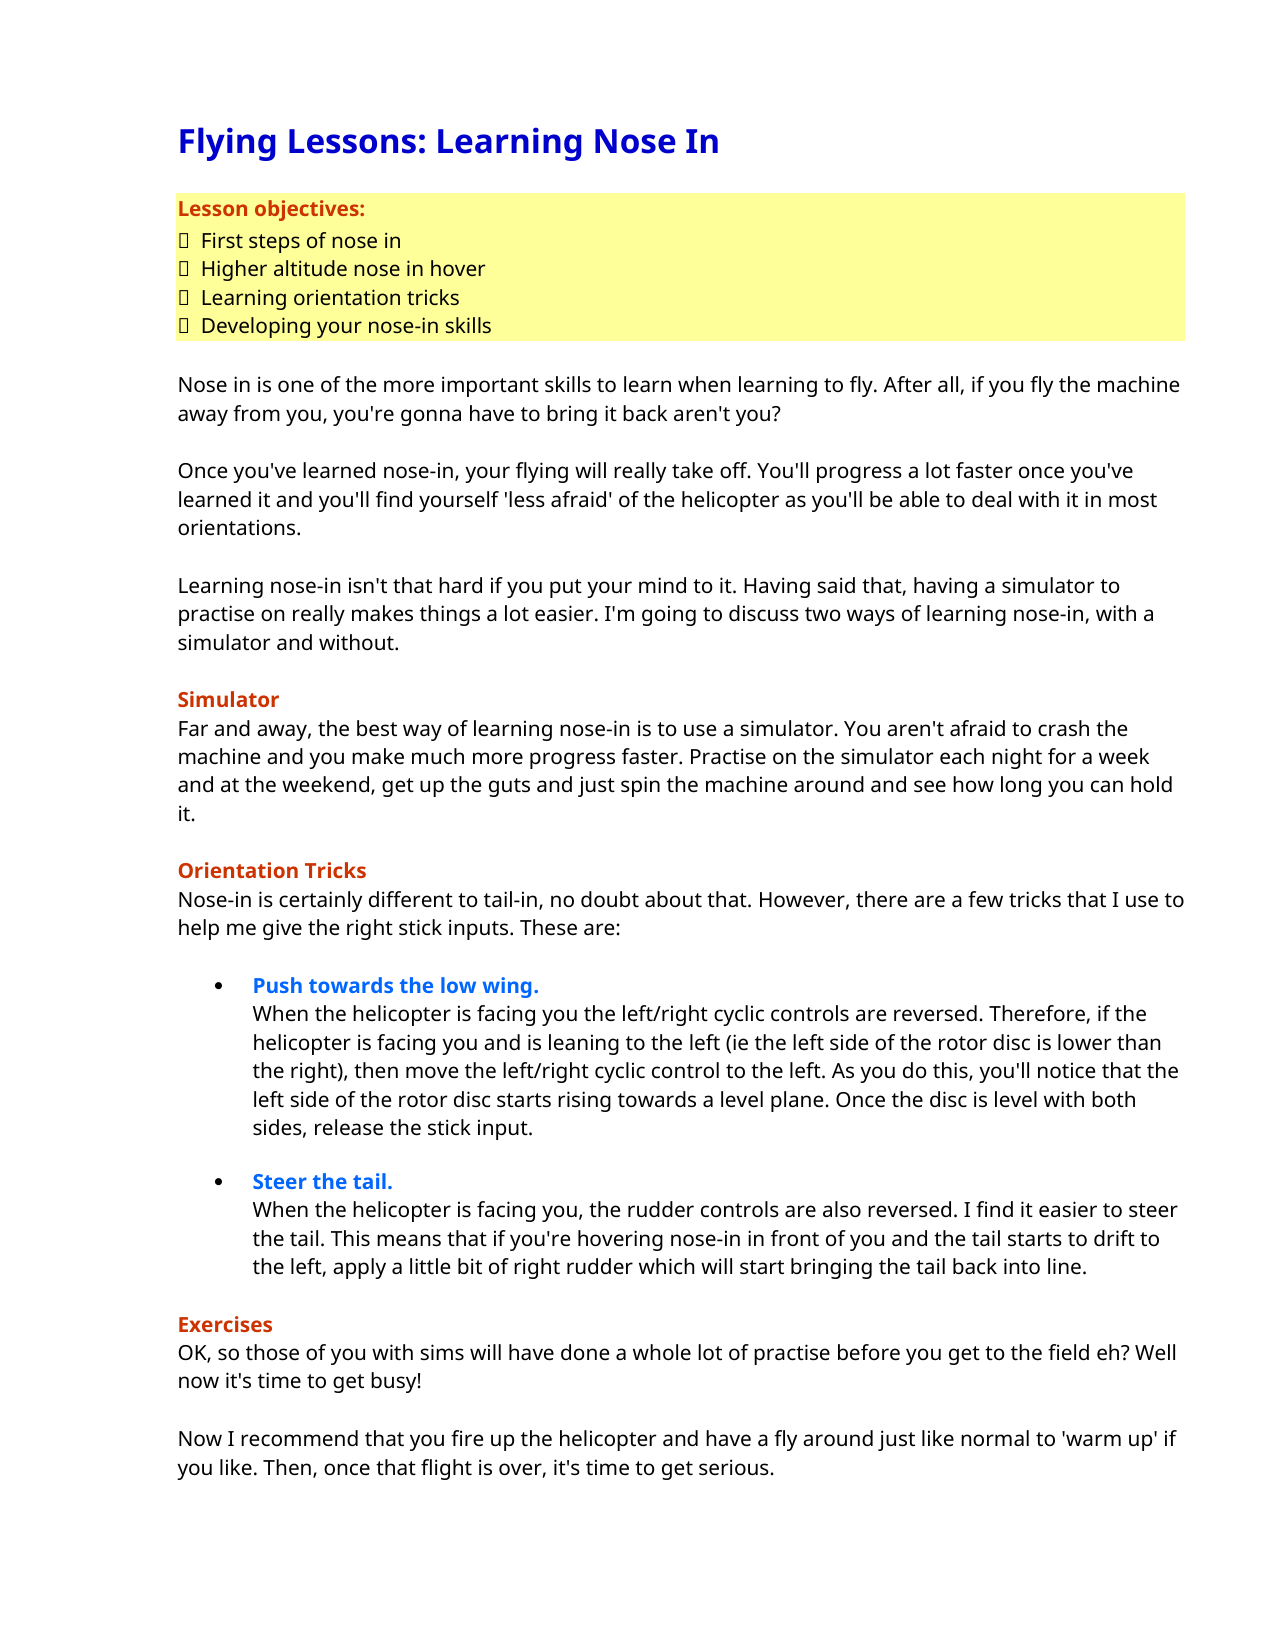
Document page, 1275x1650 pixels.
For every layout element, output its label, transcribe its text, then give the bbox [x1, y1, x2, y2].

list Steer the tail. When the helicopter is facing you, the rudder controls are also reversed. I find it easier to steer the tail. This means that if you're hovering nose-in in front of you and the tail starts to drift to the left, apply a little bit of right rudder which will start bringing the tail back into line. [215, 1167, 1186, 1281]
text Orientation Tricks Nose-in is certainly different to tail-in, no doubt about that. However, there are a few tricks that I use to help me give the right stick inputs. These are: [177, 857, 1186, 942]
text Now I recommend that you fire up the helicopter and have a fly around just like normal to 'warm up' if you like. Then, once that flight is over, it's time to get serious. [177, 1424, 1186, 1481]
text Nose in is one of the more important skills to learn when learning to fly. After all, if you fly the machine away from you, you're gonna have to bring it back aren't you? [177, 370, 1186, 427]
text Exercises OK, so those of you with sims will have done a whole lot of practise before you get to the field eh? Well now it's time to get busy! [177, 1310, 1186, 1395]
table_header Lesson objectives: [176, 193, 1185, 224]
text Flying Lessons: Learning Nose In [177, 118, 1186, 163]
text Learning nose-in isn't that hard if you put your mind to it. Having said that, having a simulator to practise on really makes things a lot easier. I'm going to discuss two ways of learning nose-in, with a simulator and without. [177, 571, 1186, 656]
text Once you've learned nose-in, your flying will really take off. You'll progress a lot faster once you've learned it and you'll find yourself 'less afraid' of the helicopter as you'll be able to deal with it in most orientations. [177, 456, 1186, 542]
list Push towards the low wing. When the helicopter is facing you the left/right cyclic controls are reversed. Therefore, if the helicopter is facing you and is leaning to the left (ie the left side of the rotor disc is lower than the right), then move the left/right cyclic control to the left. As you do this, you'll notice that the left side of the rotor disc starts rising towards a level plane. Once the disc is level with both sides, release the stick input. [215, 971, 1186, 1142]
table_cell  First steps of nose in  Higher altitude nose in hover  Learning orientation tricks  Developing your nose-in skills [176, 224, 1185, 341]
text Simulator Far and away, the best way of learning nose-in is to use a simulator. You aren't afraid to crash the machine and you make much more progress faster. Practise on the simulator each night for a week and at the weekend, get up the guts and just spin the machine around and see how long you can hold it. [177, 685, 1186, 827]
